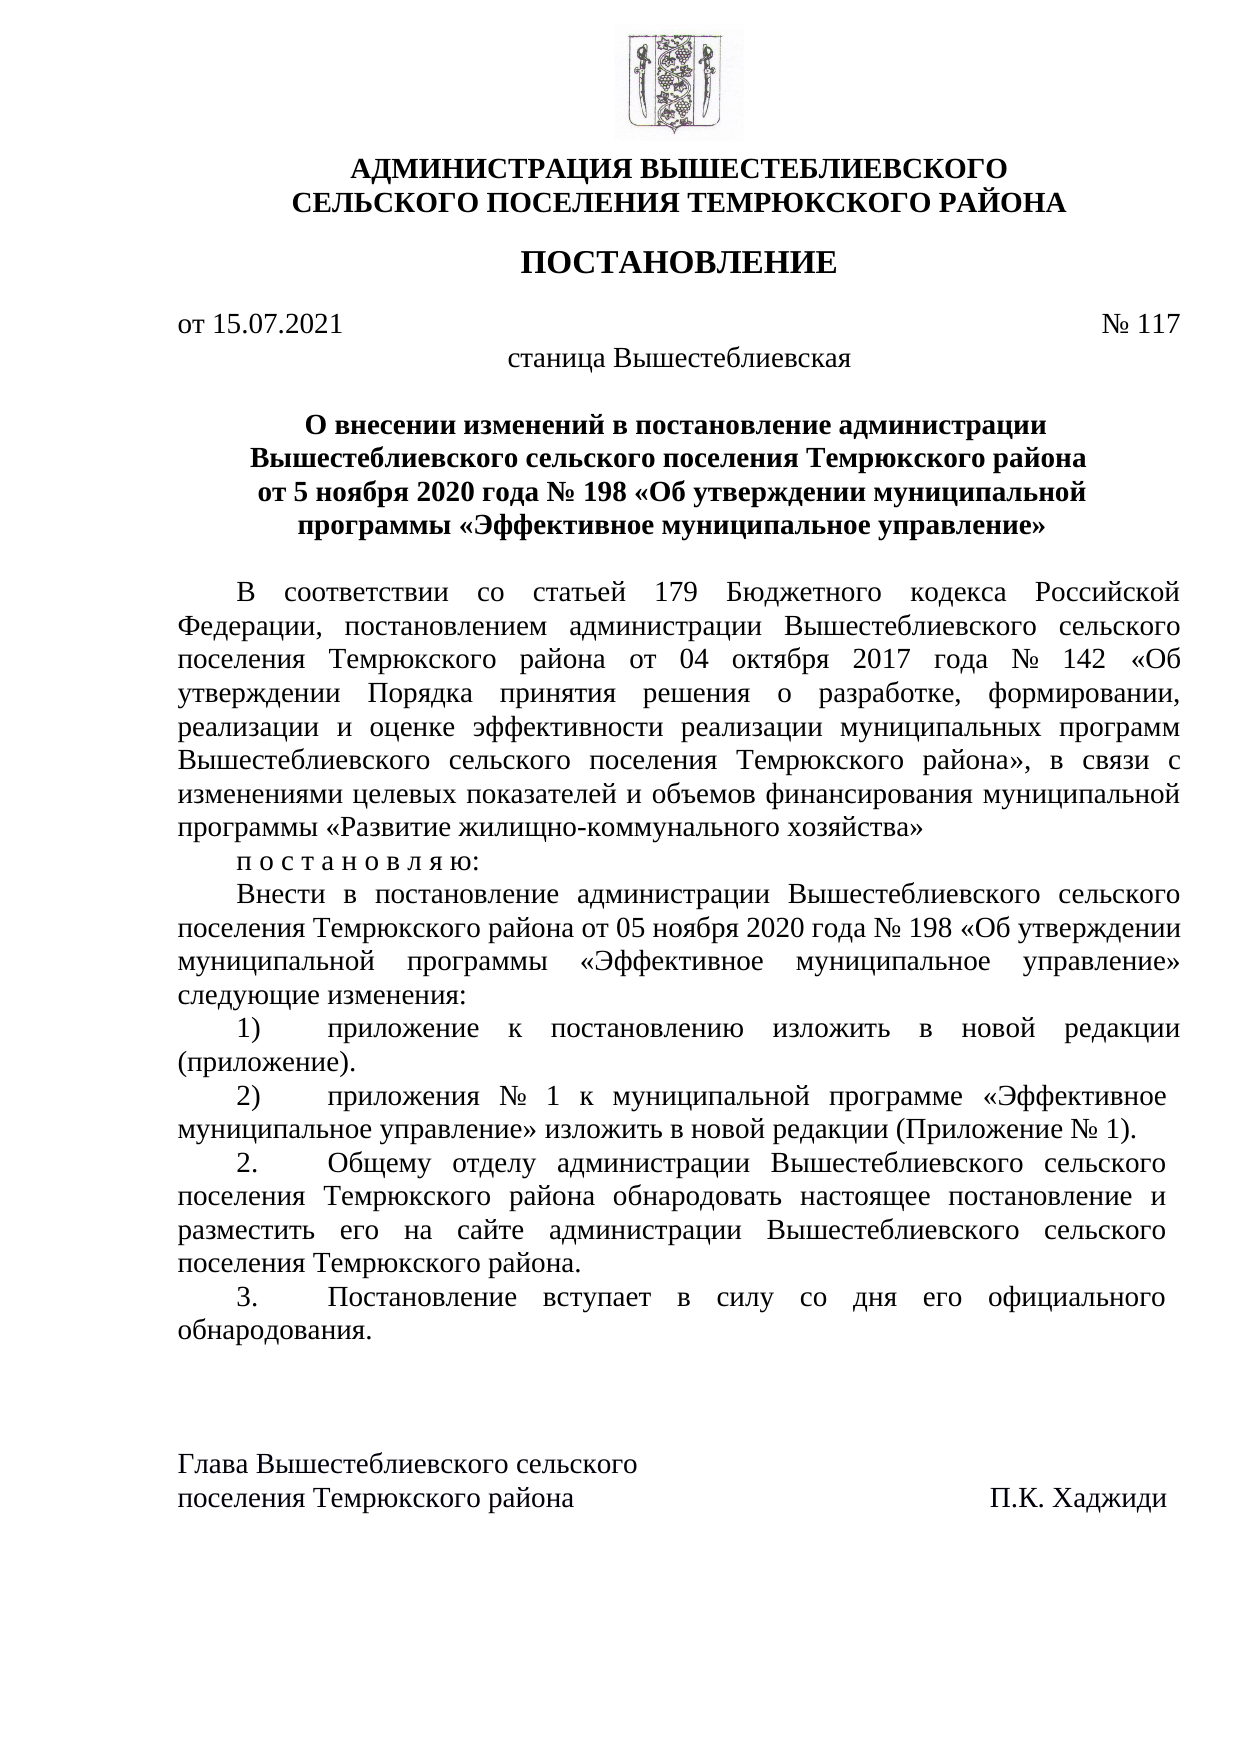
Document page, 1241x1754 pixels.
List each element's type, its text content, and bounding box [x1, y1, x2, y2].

text от 15.07.2021 № 117 [177, 306, 1181, 340]
list Постановление вступает в силу со дня его официального обнародования. [177, 1279, 1167, 1346]
list Общему отделу администрации Вышестеблиевского сельского поселения Темрюкского района обнародовать настоящее постановление и разместить его на сайте администрации Вышестеблиевского сельского поселения Темрюкского района. [177, 1145, 1167, 1279]
text п о с т а н о в л я ю: [177, 843, 1181, 876]
text ПОСТАНОВЛЕНИЕ [177, 243, 1181, 281]
text Глава Вышестеблиевского сельского [177, 1447, 1181, 1480]
text АДМИНИСТРАЦИЯ ВЫШЕСТЕБЛИЕВСКОГО [177, 152, 1181, 185]
text станица Вышестеблиевская [177, 340, 1181, 373]
text поселения Темрюкского района П.К. Хаджиди [177, 1480, 1181, 1514]
text О внесении изменений в постановление администрации Вышестеблиевского сельского поселения Темрюкского района от 5 ноября 2020 года № 198 «Об утверждении муниципальной программы «Эффективное муниципальное управление» [177, 407, 1167, 541]
text Внести в постановление администрации Вышестеблиевского сельского поселения Темрюкского района от 05 ноября 2020 года № 198 «Об утверждении муниципальной программы «Эффективное муниципальное управление» следующие изменения: [177, 876, 1181, 1011]
picture [614, 24, 744, 141]
text СЕЛЬСКОГО ПОСЕЛЕНИЯ ТЕМРЮКСКОГО РАЙОНА [177, 185, 1181, 219]
list приложения № 1 к муниципальной программе «Эффективное муниципальное управление» изложить в новой редакции (Приложение № 1). [177, 1078, 1167, 1145]
text В соответствии со статьей 179 Бюджетного кодекса Российской Федерации, постановлением администрации Вышестеблиевского сельского поселения Темрюкского района от 04 октября 2017 года № 142 «Об утверждении Порядка принятия решения о разработке, формировании, реализации и оценке эффективности реализации муниципальных программ Вышестеблиевского сельского поселения Темрюкского района», в связи с изменениями целевых показателей и объемов финансирования муниципальной программы «Развитие жилищно-коммунального хозяйства» [177, 574, 1181, 843]
list приложение к постановлению изложить в новой редакции (приложение). [177, 1011, 1181, 1078]
